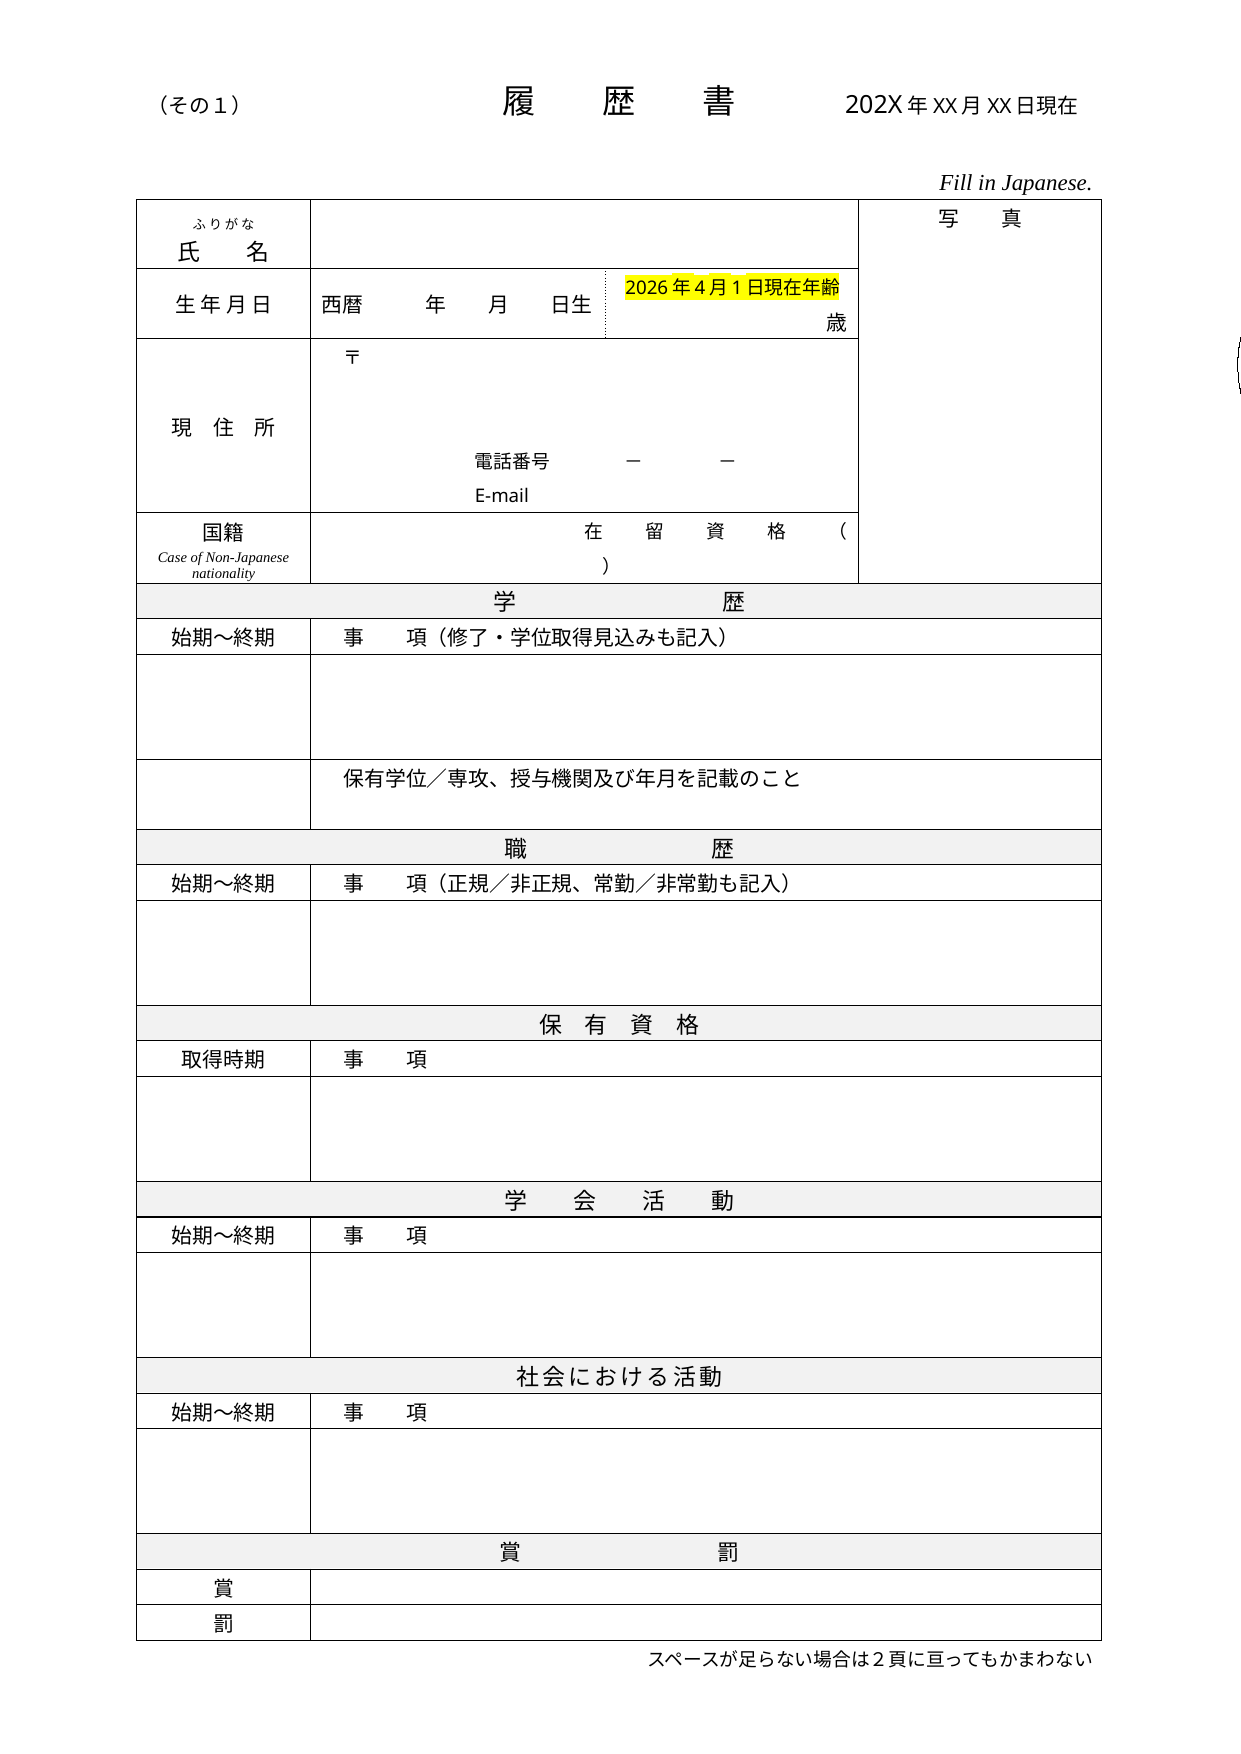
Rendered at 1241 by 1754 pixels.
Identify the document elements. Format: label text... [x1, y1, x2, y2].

table_header [311, 200, 858, 268]
table_cell 始期～終期 [137, 1218, 310, 1252]
table_cell 事 項（正規／非正規、常勤／非常勤も記入） [311, 865, 1101, 900]
table_cell 生 年 月 日 [137, 269, 310, 338]
table_header ふ り が な 氏 名 [137, 200, 310, 268]
table_cell 賞 罰 [137, 1534, 1101, 1568]
table_cell 現 住 所 [137, 339, 310, 512]
table_cell [311, 901, 1101, 1005]
table_cell 西暦 年 月 日生 [311, 269, 606, 338]
table_cell 罰 [137, 1605, 310, 1640]
table_cell 事 項 [311, 1394, 1101, 1428]
table_cell 〒 電話番号 － － E-mail [311, 339, 858, 512]
table_cell 始期～終期 [137, 865, 310, 900]
table_cell 学 歴 [137, 584, 1101, 618]
table_cell [137, 655, 310, 758]
table_cell 事 項（修了・学位取得見込みも記入） [311, 619, 1101, 654]
table_cell 国籍 Case of Non-Japanese nationality [137, 513, 310, 582]
table_cell 保有資格 [137, 1006, 1101, 1040]
table_cell 在留資格（ ） [311, 513, 858, 582]
table_cell [137, 901, 310, 1005]
table_cell 事 項 [311, 1218, 1101, 1252]
text スペースが足らない場合は２頁に亘ってもかまわない [148, 1641, 1092, 1675]
table_cell [311, 1605, 1101, 1640]
table_cell 始期～終期 [137, 1394, 310, 1428]
table_cell [311, 1570, 1101, 1604]
table_header 写 真 [859, 200, 1101, 582]
table_cell 始期～終期 [137, 619, 310, 654]
table_cell [311, 1429, 1101, 1533]
table_cell 事 項 [311, 1041, 1101, 1076]
table_cell 社会における活動 [137, 1358, 1101, 1392]
table_cell [311, 1253, 1101, 1357]
table_cell [137, 760, 310, 829]
text （その１） 履 歴 書 202X年 XX月 XX日現在 [148, 64, 1092, 133]
table_cell 職 歴 [137, 830, 1101, 864]
table_cell [137, 1429, 310, 1533]
table_cell 賞 [137, 1570, 310, 1604]
table_cell [311, 1077, 1101, 1181]
table_cell [137, 1253, 310, 1357]
text Fill in Japanese. [148, 165, 1092, 199]
table_cell 保有学位／専攻、授与機関及び年月を記載のこと [311, 760, 1101, 829]
table_cell [311, 655, 1101, 758]
table_cell 取得時期 [137, 1041, 310, 1076]
table_cell 学 会 活 動 [137, 1182, 1101, 1216]
table_cell [137, 1077, 310, 1181]
table_cell 2026年4月1日現在年齢 歳 [606, 269, 858, 338]
